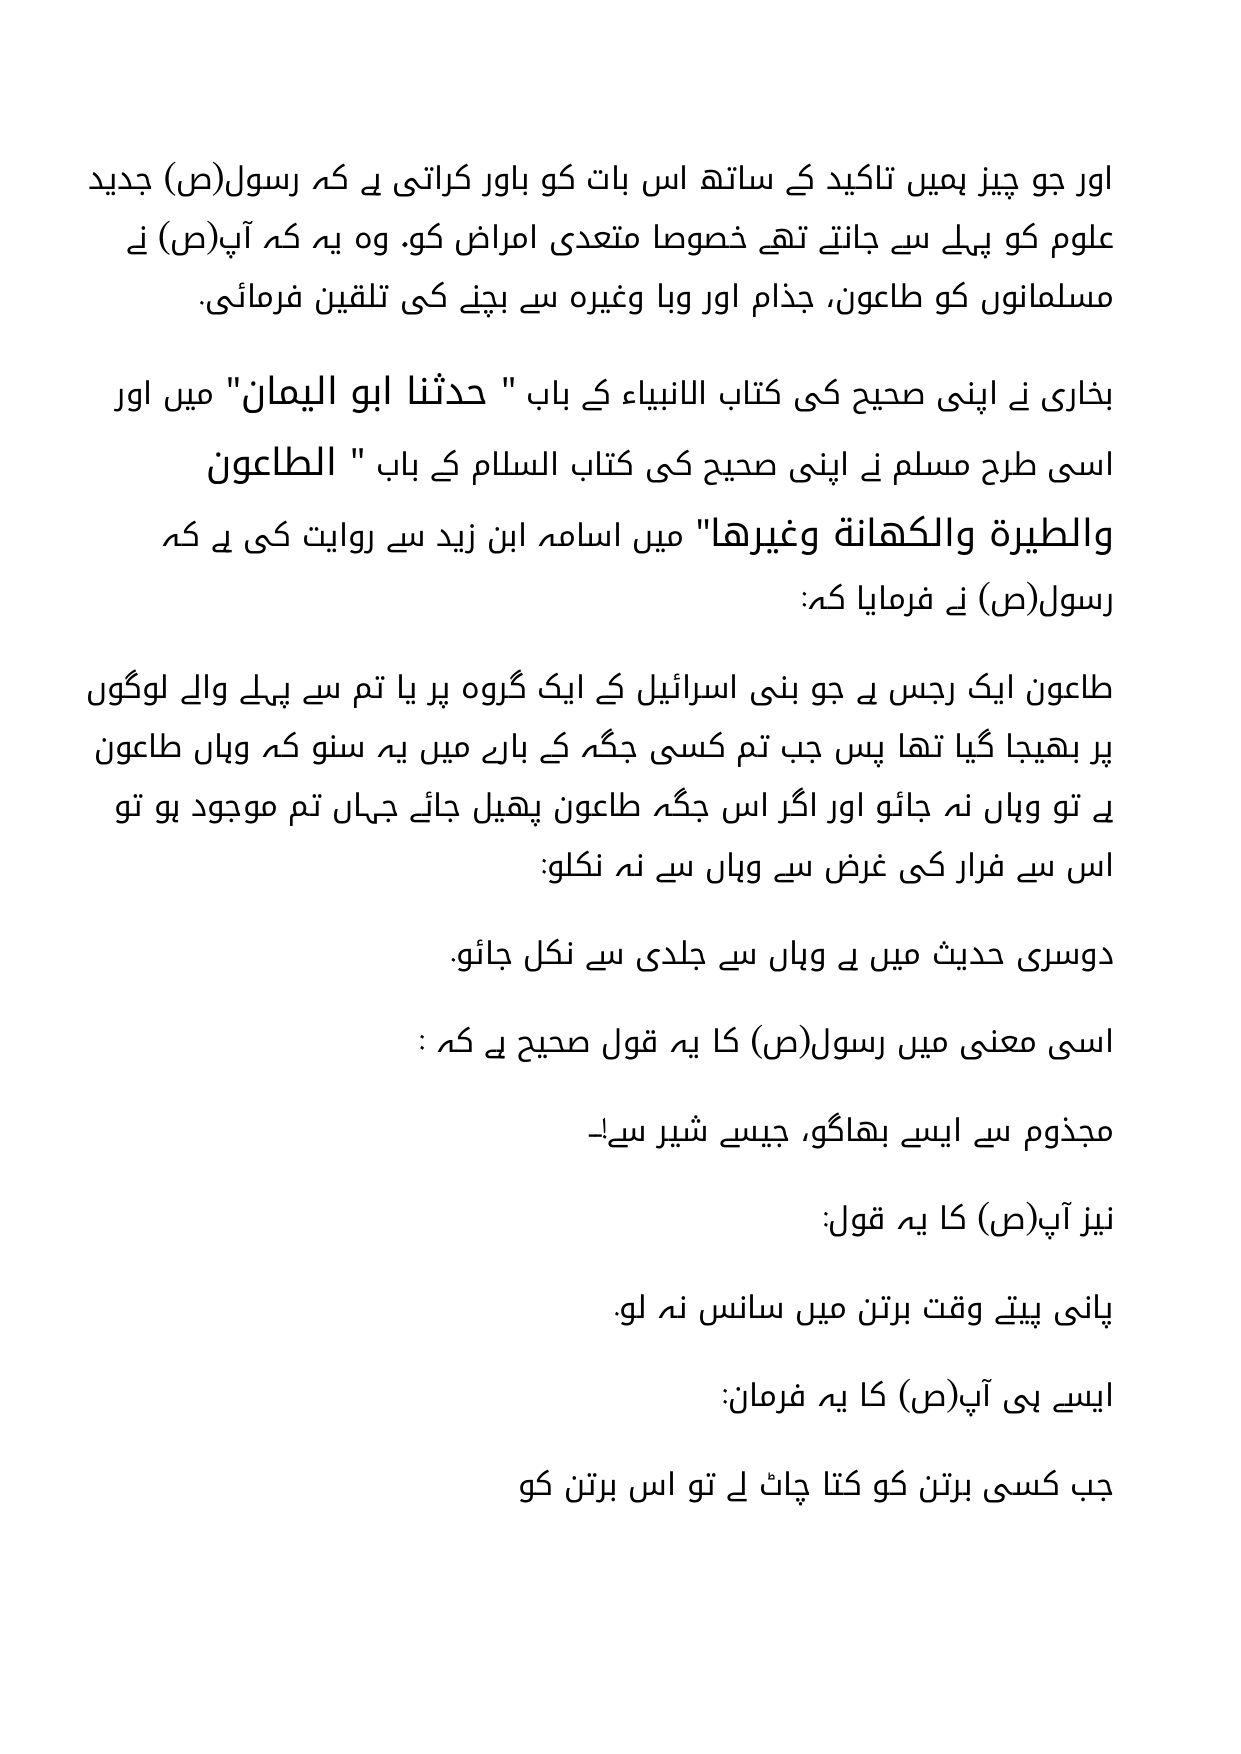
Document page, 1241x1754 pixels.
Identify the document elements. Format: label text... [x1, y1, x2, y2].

text طاعون ایک رجس ہے جو بنی اسرائیل کے ایک گروہ پر یا تم سے پہلے والے لوگوں پر بھیجا گیا تھا پس جب تم کسی جگہ کے بارے میں یہ سنو کہ وہاں طاعون ہے تو وہاں نہ جائو اور اگر اس جگہ طاعون پھیل جائے جہاں تم موجود ہو تو اس سے فرار کی غرض سے وہاں سے نہ نکلو: [72, 658, 1114, 895]
text ایسے ہی آپ(ص) کا یہ فرمان: [72, 1366, 1114, 1426]
text دوسری حدیث میں ہے وہاں سے جلدی سے نکل جائو. [72, 924, 1114, 983]
text نیز آپ(ص) کا یہ قول: [72, 1189, 1114, 1249]
text اسی معنی میں رسول(ص) کا یہ قول صحیح ہے کہ : [72, 1013, 1114, 1072]
text اور جو چیز ہمیں تاکید کے ساتھ اس بات کو باور کراتی ہے کہ رسول(ص) جدید علوم کو پہلے سے جانتے تھے خصوصا متعدی امراض کو. وہ یہ کہ آپ(ص) نے مسلمانوں کو طاعون، جذام اور وبا وغیرہ سے بچنے کی تلقین فرمائی. [72, 149, 1114, 327]
text جب کسی برتن کو کتا چاٹ لے تو اس برتن کو [72, 1455, 1114, 1514]
text مجذوم سے ایسے بھاگو، جیسے شیر سے! [72, 1101, 1114, 1160]
text بخاری نے اپنی صحیح کی کتاب الانبیاء کے باب " حدثنا ابو الیمان" میں اور اسی طرح مسلم نے اپنی صحیح کی کتاب السلام کے باب " الطاعون والطیرة والکهانة وغیرها" میں اسامہ ابن زید سے روایت کی ہے کہ رسول(ص) نے فرمایا کہ: [72, 356, 1114, 629]
text پانی پیتے وقت برتن میں سانس نہ لو. [72, 1278, 1114, 1337]
